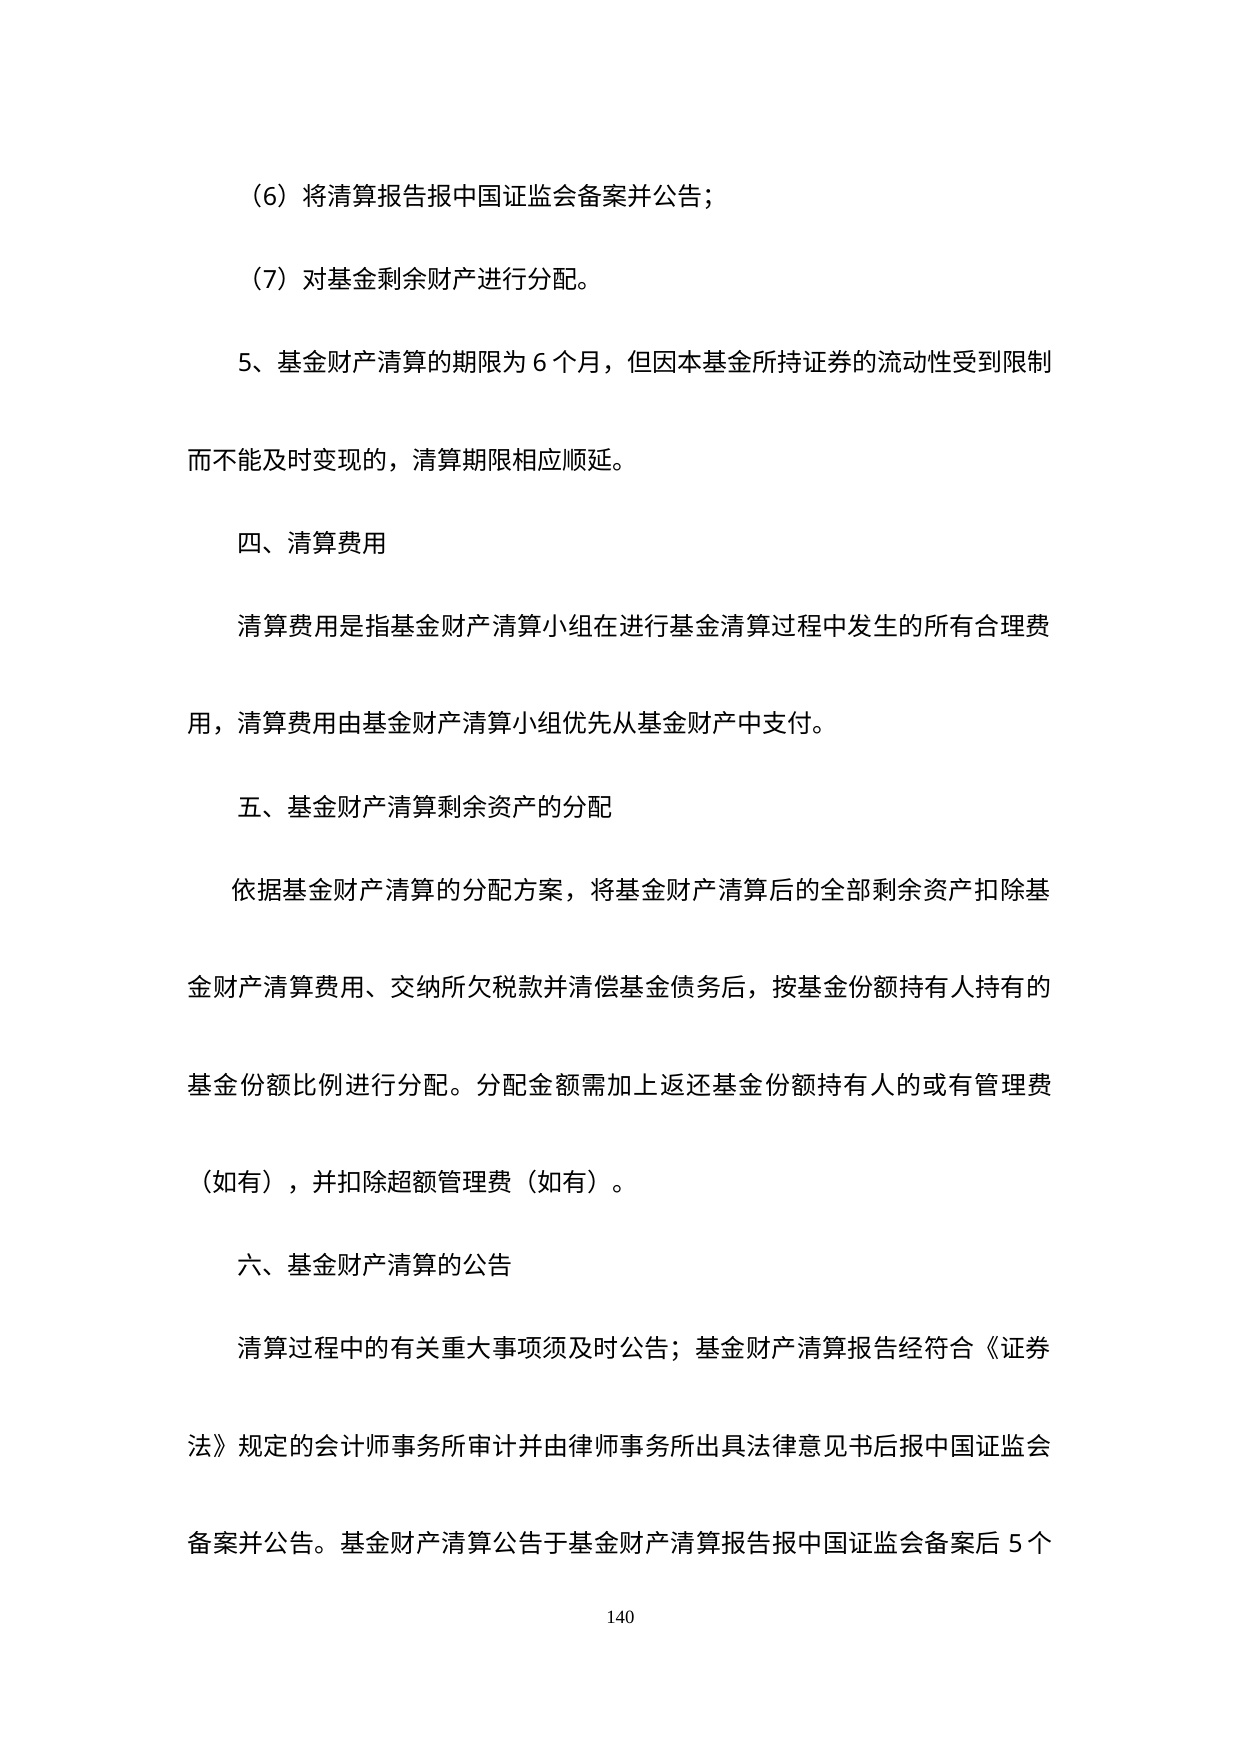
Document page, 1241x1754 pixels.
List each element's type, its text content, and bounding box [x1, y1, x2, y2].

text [187, 1314, 1053, 1574]
text 依据基金财产清算的分配方案，将基金财产清算后的全部剩余资产扣除基金财产清算费用、交纳所欠税款并清偿基金债务后，按基金份额持有人持有的基金份额比例进行分配。分配金额需加上返还基金份额持有人的或有管理费（如有），并扣除超额管理费（如有）。 [187, 856, 1053, 1213]
text 五、基金财产清算剩余资产的分配 [187, 773, 1053, 838]
text 四、清算费用 [187, 509, 1053, 574]
text （6）将清算报告报中国证监会备案并公告； [187, 162, 1053, 227]
text 六、基金财产清算的公告 [187, 1231, 1053, 1296]
text 5、基金财产清算的期限为6个月，但因本基金所持证券的流动性受到限制而不能及时变现的，清算期限相应顺延。 [187, 328, 1053, 491]
text （7）对基金剩余财产进行分配。 [187, 245, 1053, 310]
text 清算费用是指基金财产清算小组在进行基金清算过程中发生的所有合理费用，清算费用由基金财产清算小组优先从基金财产中支付。 [187, 592, 1053, 754]
